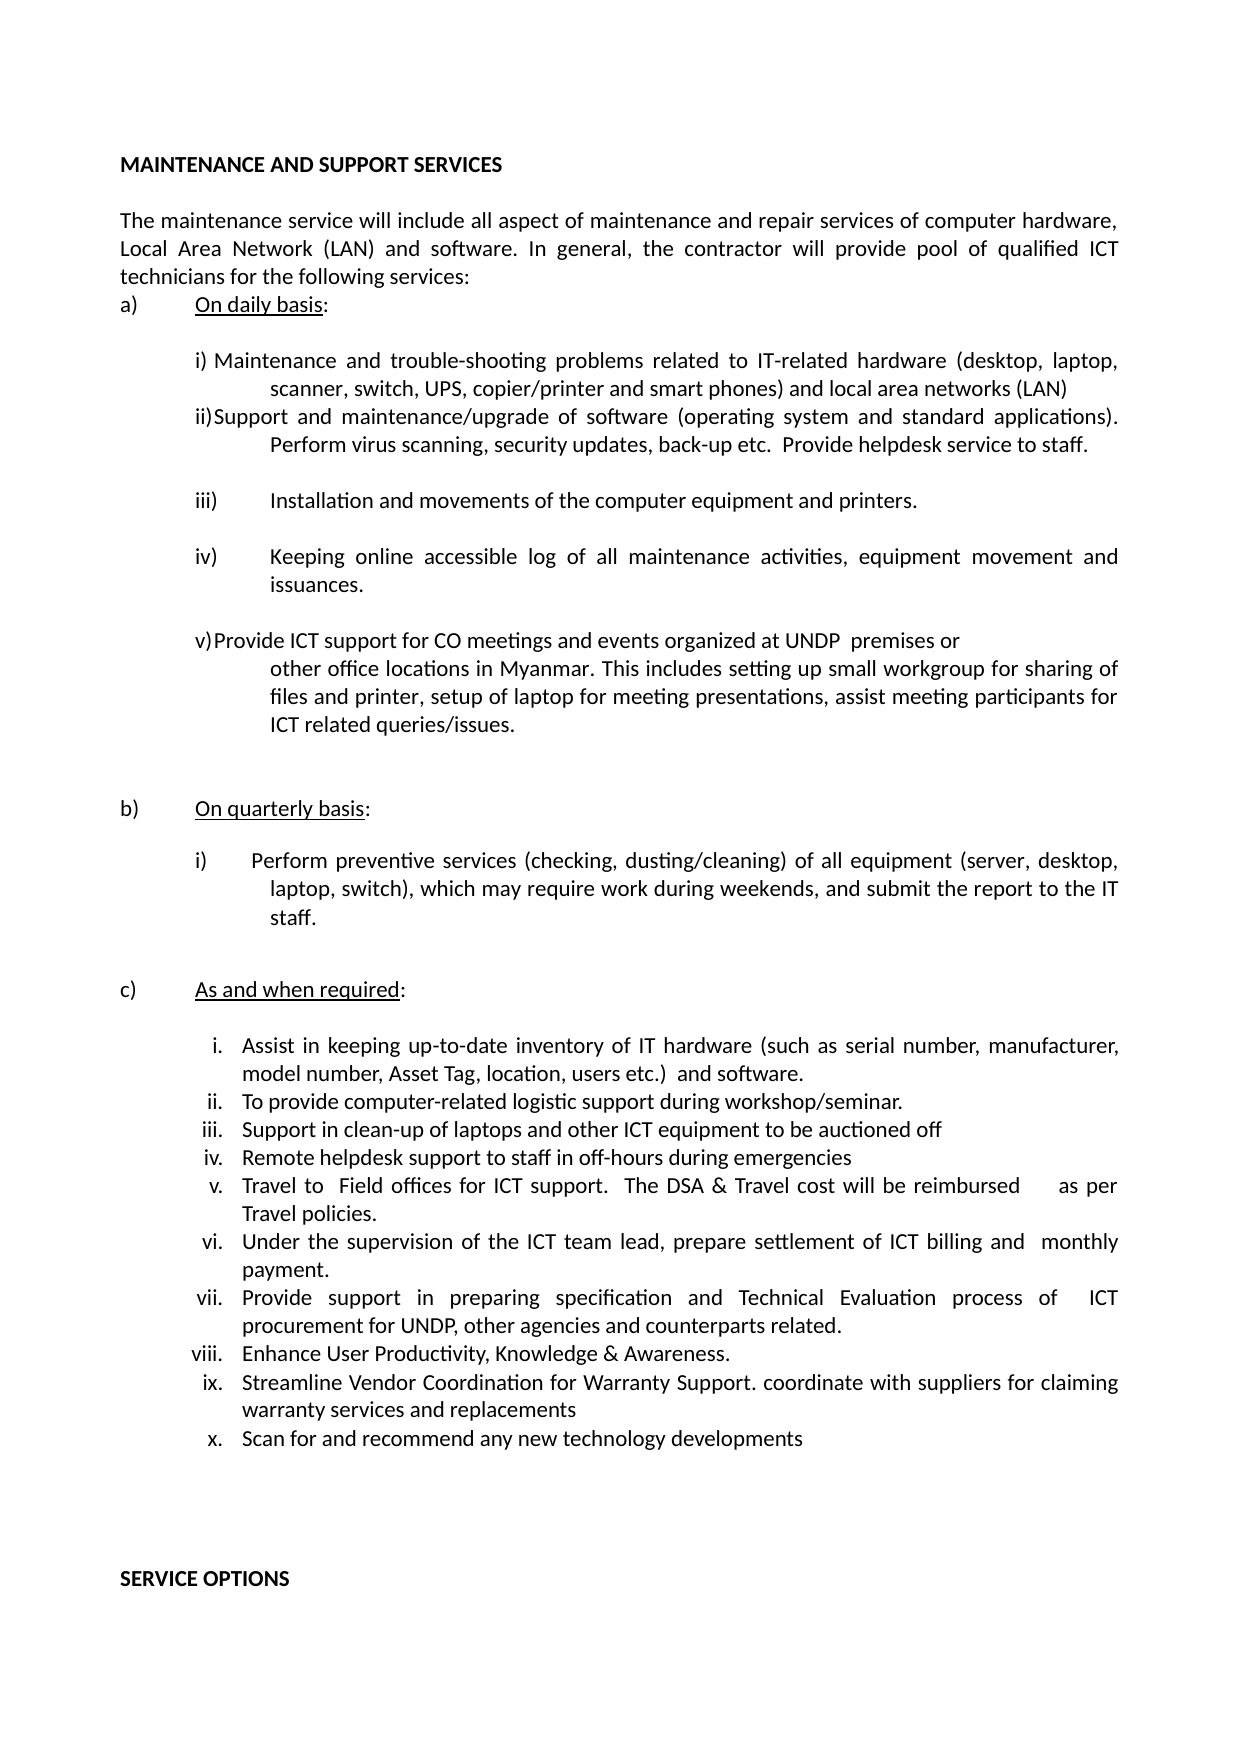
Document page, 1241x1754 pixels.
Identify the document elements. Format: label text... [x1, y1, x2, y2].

text MAINTENANCE AND SUPPORT SERVICES [120, 150, 1120, 178]
list Installation and movements of the computer equipment and printers. [195, 486, 1120, 514]
list To provide computer-related logistic support during workshop/seminar. [223, 1087, 1120, 1115]
list Maintenance and trouble-shooting problems related to IT-related hardware (desktop, laptop, scanner, switch, UPS, copier/printer and smart phones) and local area networks (LAN) [195, 346, 1120, 402]
text b) On quarterly basis: [120, 794, 1120, 822]
list Under the supervision of the ICT team lead, prepare settlement of ICT billing and monthly payment. [223, 1227, 1120, 1283]
text SERVICE OPTIONS [120, 1564, 1120, 1592]
list Support and maintenance/upgrade of software (operating system and standard applications). Perform virus scanning, security updates, back-up etc. Provide helpdesk service to staff. [195, 402, 1120, 458]
text The maintenance service will include all aspect of maintenance and repair services of computer hardware, Local Area Network (LAN) and software. In general, the contractor will provide pool of qualified ICT technicians for the following services: [120, 206, 1120, 290]
list Keeping online accessible log of all maintenance activities, equipment movement and issuances. [195, 542, 1120, 598]
text other office locations in Myanmar. This includes setting up small workgroup for sharing of files and printer, setup of laptop for meeting presentations, assist meeting participants for ICT related queries/issues. [270, 654, 1120, 738]
list Provide support in preparing specification and Technical Evaluation process of ICT procurement for UNDP, other agencies and counterparts related. [223, 1283, 1120, 1339]
list Assist in keeping up-to-date inventory of IT hardware (such as serial number, manufacturer, model number, Asset Tag, location, users etc.) and software. [223, 1031, 1120, 1087]
list Scan for and recommend any new technology developments [223, 1424, 1120, 1452]
list Streamline Vendor Coordination for Warranty Support. coordinate with suppliers for claiming warranty services and replacements [223, 1368, 1120, 1424]
list Enhance User Productivity, Knowledge & Awareness. [223, 1339, 1120, 1368]
list Travel to Field offices for ICT support. The DSA & Travel cost will be reimbursed as per Travel policies. [223, 1171, 1120, 1227]
list Remote helpdesk support to staff in off-hours during emergencies [223, 1143, 1120, 1171]
list Provide ICT support for CO meetings and events organized at UNDP premises or [195, 626, 1120, 654]
text c) As and when required: [120, 975, 1120, 1003]
text a) On daily basis: [120, 290, 1120, 318]
list Perform preventive services (checking, dusting/cleaning) of all equipment (server, desktop, laptop, switch), which may require work during weekends, and submit the report to the IT staff. [195, 847, 1120, 931]
list Support in clean-up of laptops and other ICT equipment to be auctioned off [223, 1115, 1120, 1143]
